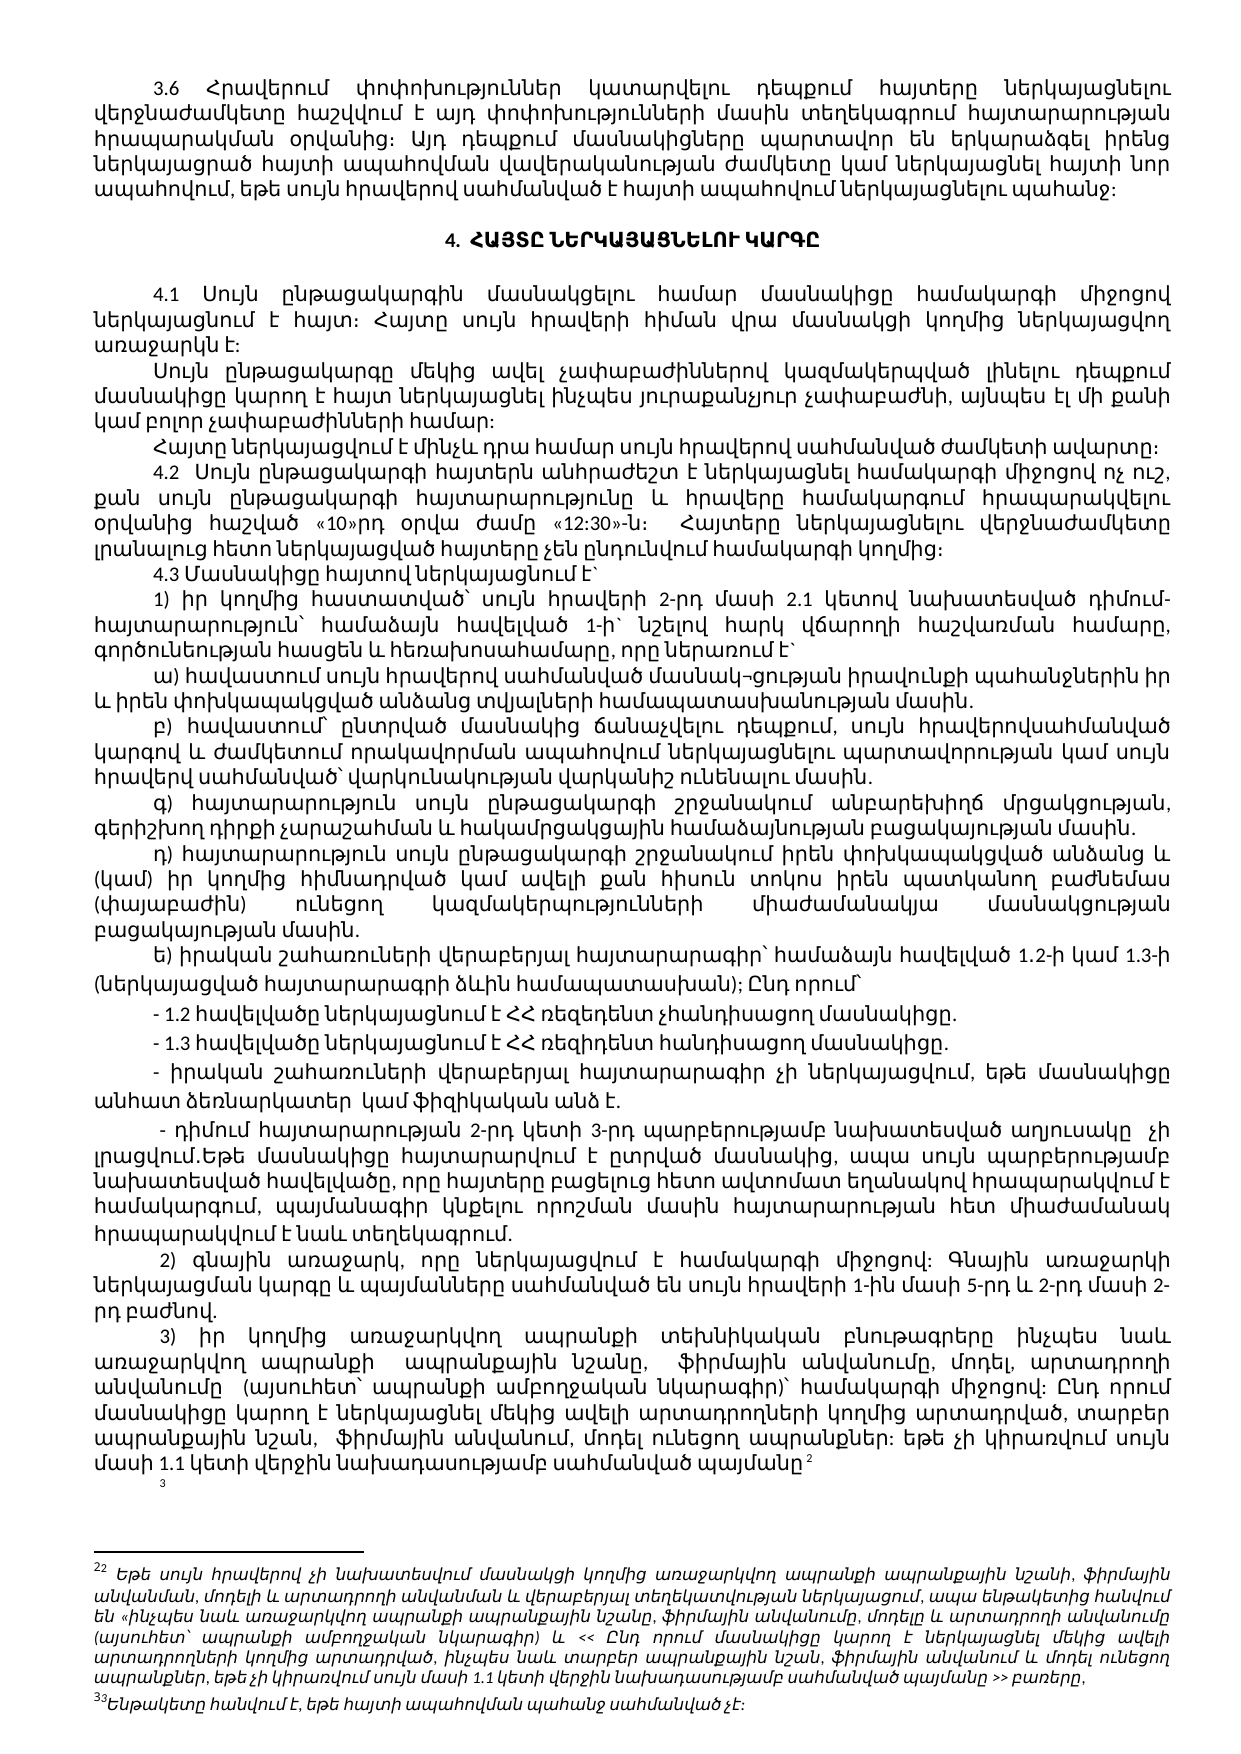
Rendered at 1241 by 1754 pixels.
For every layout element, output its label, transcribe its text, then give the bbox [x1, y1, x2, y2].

text գ) հայտարարություն սույն ընթացակարգի շրջանակում անբարեխիղճ մրցակցության, գերիշխող դիրքի չարաշահման և հակամրցակցային համաձայնության բացակայության մասին. [94, 790, 1171, 841]
text 3) իր կողմից առաջարկվող ապրանքի տեխնիկական բնութագրերը ինչպես նաև առաջարկվող ապրանքի ապրանքային նշանը, ֆիրմային անվանումը, մոդել, արտադրողի անվանումը (այսուհետ՝ ապրանքի ամբողջական նկարագիր)՝ համակարգի միջոցով: Ընդ որում մասնակիցը կարող է ներկայացնել մեկից ավելի արտադրողների կողմից արտադրված, տարբեր ապրանքային նշան, ֆիրմային անվանում, մոդել ունեցող ապրանքներ: եթե չի կիրառվում սույն մասի 1.1 կետի վերջին նախադասությամբ սահմանված պայմանը 2 [94, 1323, 1171, 1476]
text Սույն ընթացակարգը մեկից ավել չափաբաժիններով կազմակերպված լինելու դեպքում մասնակիցը կարող է հայտ ներկայացնել ինչպես յուրաքանչյուր չափաբաժնի, այնպես էլ մի քանի կամ բոլոր չափաբաժինների համար: [94, 358, 1171, 434]
text 3 [94, 1476, 1171, 1501]
text - իրական շահառուների վերաբերյալ հայտարարագիր չի ներկայացվում, եթե մասնակիցը անհատ ձեռնարկատեր կամ ֆիզիկական անձ է. [94, 1059, 1171, 1114]
text - 1.3 հավելվածը ներկայացնում է ՀՀ ռեզիդենտ հանդիսացող մասնակիցը. [94, 1030, 1171, 1055]
text բ) հավաստում՝ ընտրված մասնակից ճանաչվելու դեպքում, սույն հրավերովսահմանված կարգով և ժամկետում որակավորման ապահովում ներկայացնելու պարտավորության կամ սույն հրավերվ սահմանված՝ վարկունակության վարկանիշ ունենալու մասին. [94, 714, 1171, 790]
text 1) իր կողմից հաստատված՝ սույն հրավերի 2-րդ մասի 2.1 կետով նախատեսված դիմում-հայտարարություն՝ համաձայն հավելված 1-ի` նշելով հարկ վճարողի հաշվառման համարը, գործունեության հասցեն և հեռախոսահամարը, որը ներառում է` [94, 587, 1171, 663]
text 4.3 Մասնակիցը հայտով ներկայացնում է` [94, 561, 1171, 587]
text դ) հայտարարություն սույն ընթացակարգի շրջանակում իրեն փոխկապակցված անձանց և (կամ) իր կողմից հիմնադրված կամ ավելի քան հիսուն տոկոս իրեն պատկանող բաժնեմաս (փայաբաժին) ունեցող կազմակերպությունների միաժամանակյա մասնակցության բացակայության մասին. [94, 841, 1171, 942]
text 4. ՀԱՅՏԸ ՆԵՐԿԱՅԱՑՆԵԼՈՒ ԿԱՐԳԸ [94, 227, 1171, 253]
text 3.6 Հրավերում փոփոխություններ կատարվելու դեպքում հայտերը ներկայացնելու վերջնաժամկետը հաշվվում է այդ փոփոխությունների մասին տեղեկագրում հայտարարության հրապարակման օրվանից։ Այդ դեպքում մասնակիցները պարտավոր են երկարաձգել իրենց ներկայացրած հայտի ապահովման վավերականության ժամկետը կամ ներկայացնել հայտի նոր ապահովում, եթե սույն հրավերով սահմանված է հայտի ապահովում ներկայացնելու պահանջ: [94, 75, 1171, 202]
text Հայտը ներկայացվում է մինչև դրա համար սույն հրավերով սահմանված ժամկետի ավարտը։ [94, 434, 1171, 459]
text 4.1 Սույն ընթացակարգին մասնակցելու համար մասնակիցը համակարգի միջոցով ներկայացնում է հայտ։ Հայտը սույն հրավերի հիման վրա մասնակցի կողմից ներկայացվող առաջարկն է: [94, 282, 1171, 358]
text 2) գնային առաջարկ, որը ներկայացվում է համակարգի միջոցով: Գնային առաջարկի ներկայացման կարգը և պայմանները սահմանված են սույն հրավերի 1-ին մասի 5-րդ և 2-րդ մասի 2-րդ բաժնով. [94, 1247, 1171, 1323]
text 4.2 Սույն ընթացակարգի հայտերն անհրաժեշտ է ներկայացնել համակարգի միջոցով ոչ ուշ, քան սույն ընթացակարգի հայտարարությունը և հրավերը համակարգում հրապարակվելու օրվանից հաշված «10»րդ օրվա ժամը «12:30»-ն։ Հայտերը ներկայացնելու վերջնաժամկետը լրանալուց հետո ներկայացված հայտերը չեն ընդունվում համակարգի կողմից։ [94, 459, 1171, 561]
text ա) հավաստում սույն հրավերով սահմանված մասնակ¬ցության իրավունքի պահանջներին իր և իրեն փոխկապակցված անձանց տվյալների համապատասխանության մասին. [94, 663, 1171, 714]
text - 1.2 հավելվածը ներկայացնում է ՀՀ ռեզեդենտ չհանդիսացող մասնակիցը. [94, 1001, 1171, 1026]
text - դիմում հայտարարության 2-րդ կետի 3-րդ պարբերությամբ նախատեսված աղյուսակը չի լրացվում․Եթե մասնակիցը հայտարարվում է ըտրված մասնակից, ապա սույն պարբերությամբ նախատեսված հավելվածը, որը հայտերը բացելուց հետո ավտոմատ եղանակով հրապարակվում է համակարգում, պայմանագիր կնքելու որոշման մասին հայտարարության հետ միաժամանակ հրապարակվում է նաև տեղեկագրում. [94, 1117, 1171, 1247]
text ե) իրական շահառուների վերաբերյալ հայտարարագիր՝ համաձայն հավելված 1․2-ի կամ 1.3-ի (ներկայացված հայտարարագրի ձևին համապատասխան); Ընդ որում՝ [94, 942, 1171, 997]
